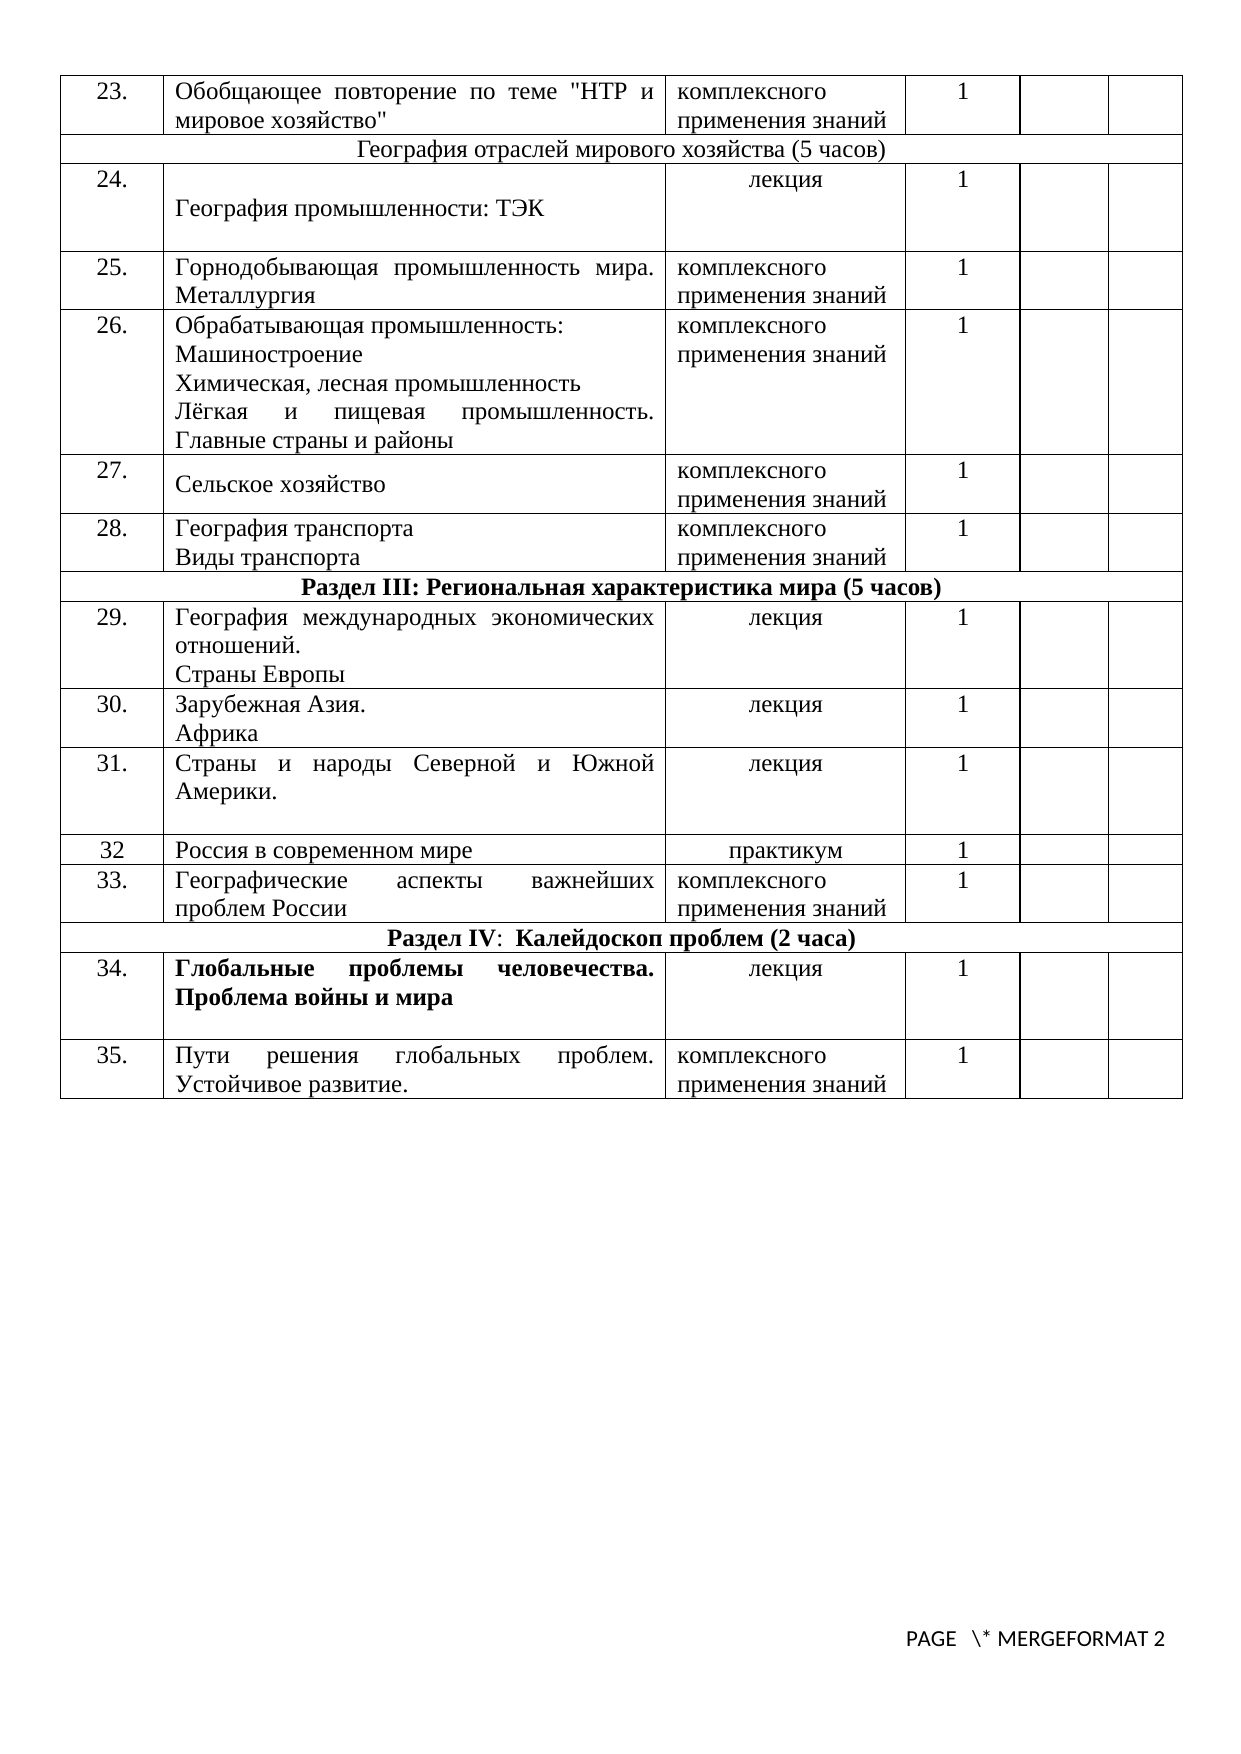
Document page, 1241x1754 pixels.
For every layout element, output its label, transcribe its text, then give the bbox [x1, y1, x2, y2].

table_cell [1021, 164, 1108, 251]
table_cell Горнодобывающая промышленность мира. Металлургия [164, 252, 665, 309]
table_cell [1109, 76, 1182, 133]
table_cell [1109, 602, 1182, 688]
table_cell 1 [906, 164, 1019, 251]
table_cell 1 [906, 835, 1019, 864]
table_cell [1021, 748, 1108, 834]
table_cell Обрабатывающая промышленность: Машиностроение Химическая, лесная промышленность Лёгкая и пищевая промышленность. Главные страны и районы [164, 310, 665, 454]
table_cell География международных экономических отношений. Страны Европы [164, 602, 665, 688]
table_cell Раздел IV: Калейдоскоп проблем (2 часа) [61, 923, 1182, 952]
table_cell [1109, 164, 1182, 251]
table_cell Глобальные проблемы человечества. Проблема войны и мира [164, 953, 665, 1039]
table_cell 24. [61, 164, 163, 251]
table_cell комплексного применения знаний [666, 865, 905, 922]
table_cell [1021, 689, 1108, 747]
table_cell 1 [906, 748, 1019, 834]
table_cell [1021, 310, 1108, 454]
table_cell [1021, 252, 1108, 309]
table_cell Страны и народы Северной и Южной Америки. [164, 748, 665, 834]
table_cell [1109, 1040, 1182, 1098]
table_cell [1109, 865, 1182, 922]
table_cell комплексного применения знаний [666, 455, 905, 512]
table_cell Россия в современном мире [164, 835, 665, 864]
table_cell 33. [61, 865, 163, 922]
table_cell 1 [906, 602, 1019, 688]
table_cell [1021, 953, 1108, 1039]
table_cell 1 [906, 953, 1019, 1039]
table_cell 1 [906, 514, 1019, 571]
table_cell комплексного применения знаний [666, 252, 905, 309]
table_cell 25. [61, 252, 163, 309]
table_cell 23. [61, 76, 163, 133]
table_cell Раздел III: Региональная характеристика мира (5 часов) [61, 572, 1182, 601]
table_cell 1 [906, 455, 1019, 512]
table_cell [1109, 252, 1182, 309]
table_cell Зарубежная Азия. Африка [164, 689, 665, 747]
table_cell 30. [61, 689, 163, 747]
table_cell [1109, 514, 1182, 571]
table_cell 27. [61, 455, 163, 512]
table_cell практикум [666, 835, 905, 864]
table_cell комплексного применения знаний [666, 310, 905, 454]
table_cell лекция [666, 602, 905, 688]
table_cell 1 [906, 1040, 1019, 1098]
table_cell 1 [906, 252, 1019, 309]
table_cell 34. [61, 953, 163, 1039]
table_cell 1 [906, 76, 1019, 133]
table_cell 31. [61, 748, 163, 834]
table_cell Сельское хозяйство [164, 455, 665, 512]
table_cell лекция [666, 748, 905, 834]
table_cell 32 [61, 835, 163, 864]
table_cell лекция [666, 953, 905, 1039]
table_cell 35. [61, 1040, 163, 1098]
table_cell [1021, 76, 1108, 133]
table_cell 28. [61, 514, 163, 571]
table_cell 1 [906, 310, 1019, 454]
table_cell [1021, 1040, 1108, 1098]
table_cell 1 [906, 689, 1019, 747]
table_cell [1021, 514, 1108, 571]
table_cell География транспорта Виды транспорта [164, 514, 665, 571]
table_cell комплексного применения знаний [666, 1040, 905, 1098]
table_cell [1109, 748, 1182, 834]
table_cell [1109, 953, 1182, 1039]
table_cell комплексного применения знаний [666, 76, 905, 133]
table_cell [1021, 865, 1108, 922]
table_cell [1109, 835, 1182, 864]
table_cell 1 [906, 865, 1019, 922]
table_cell [1109, 689, 1182, 747]
table_cell География промышленности: ТЭК [164, 164, 665, 251]
table_cell комплексного применения знаний [666, 514, 905, 571]
table_cell Пути решения глобальных проблем. Устойчивое развитие. [164, 1040, 665, 1098]
table_cell лекция [666, 164, 905, 251]
table_cell 29. [61, 602, 163, 688]
table_cell [1021, 602, 1108, 688]
table_cell [1109, 310, 1182, 454]
table_cell Географические аспекты важнейших проблем России [164, 865, 665, 922]
table_cell География отраслей мирового хозяйства (5 часов) [61, 135, 1182, 163]
table_cell лекция [666, 689, 905, 747]
table_cell [1021, 455, 1108, 512]
table_cell Обобщающее повторение по теме "НТР и мировое хозяйство" [164, 76, 665, 133]
table_cell 26. [61, 310, 163, 454]
table_cell [1021, 835, 1108, 864]
table_cell [1109, 455, 1182, 512]
